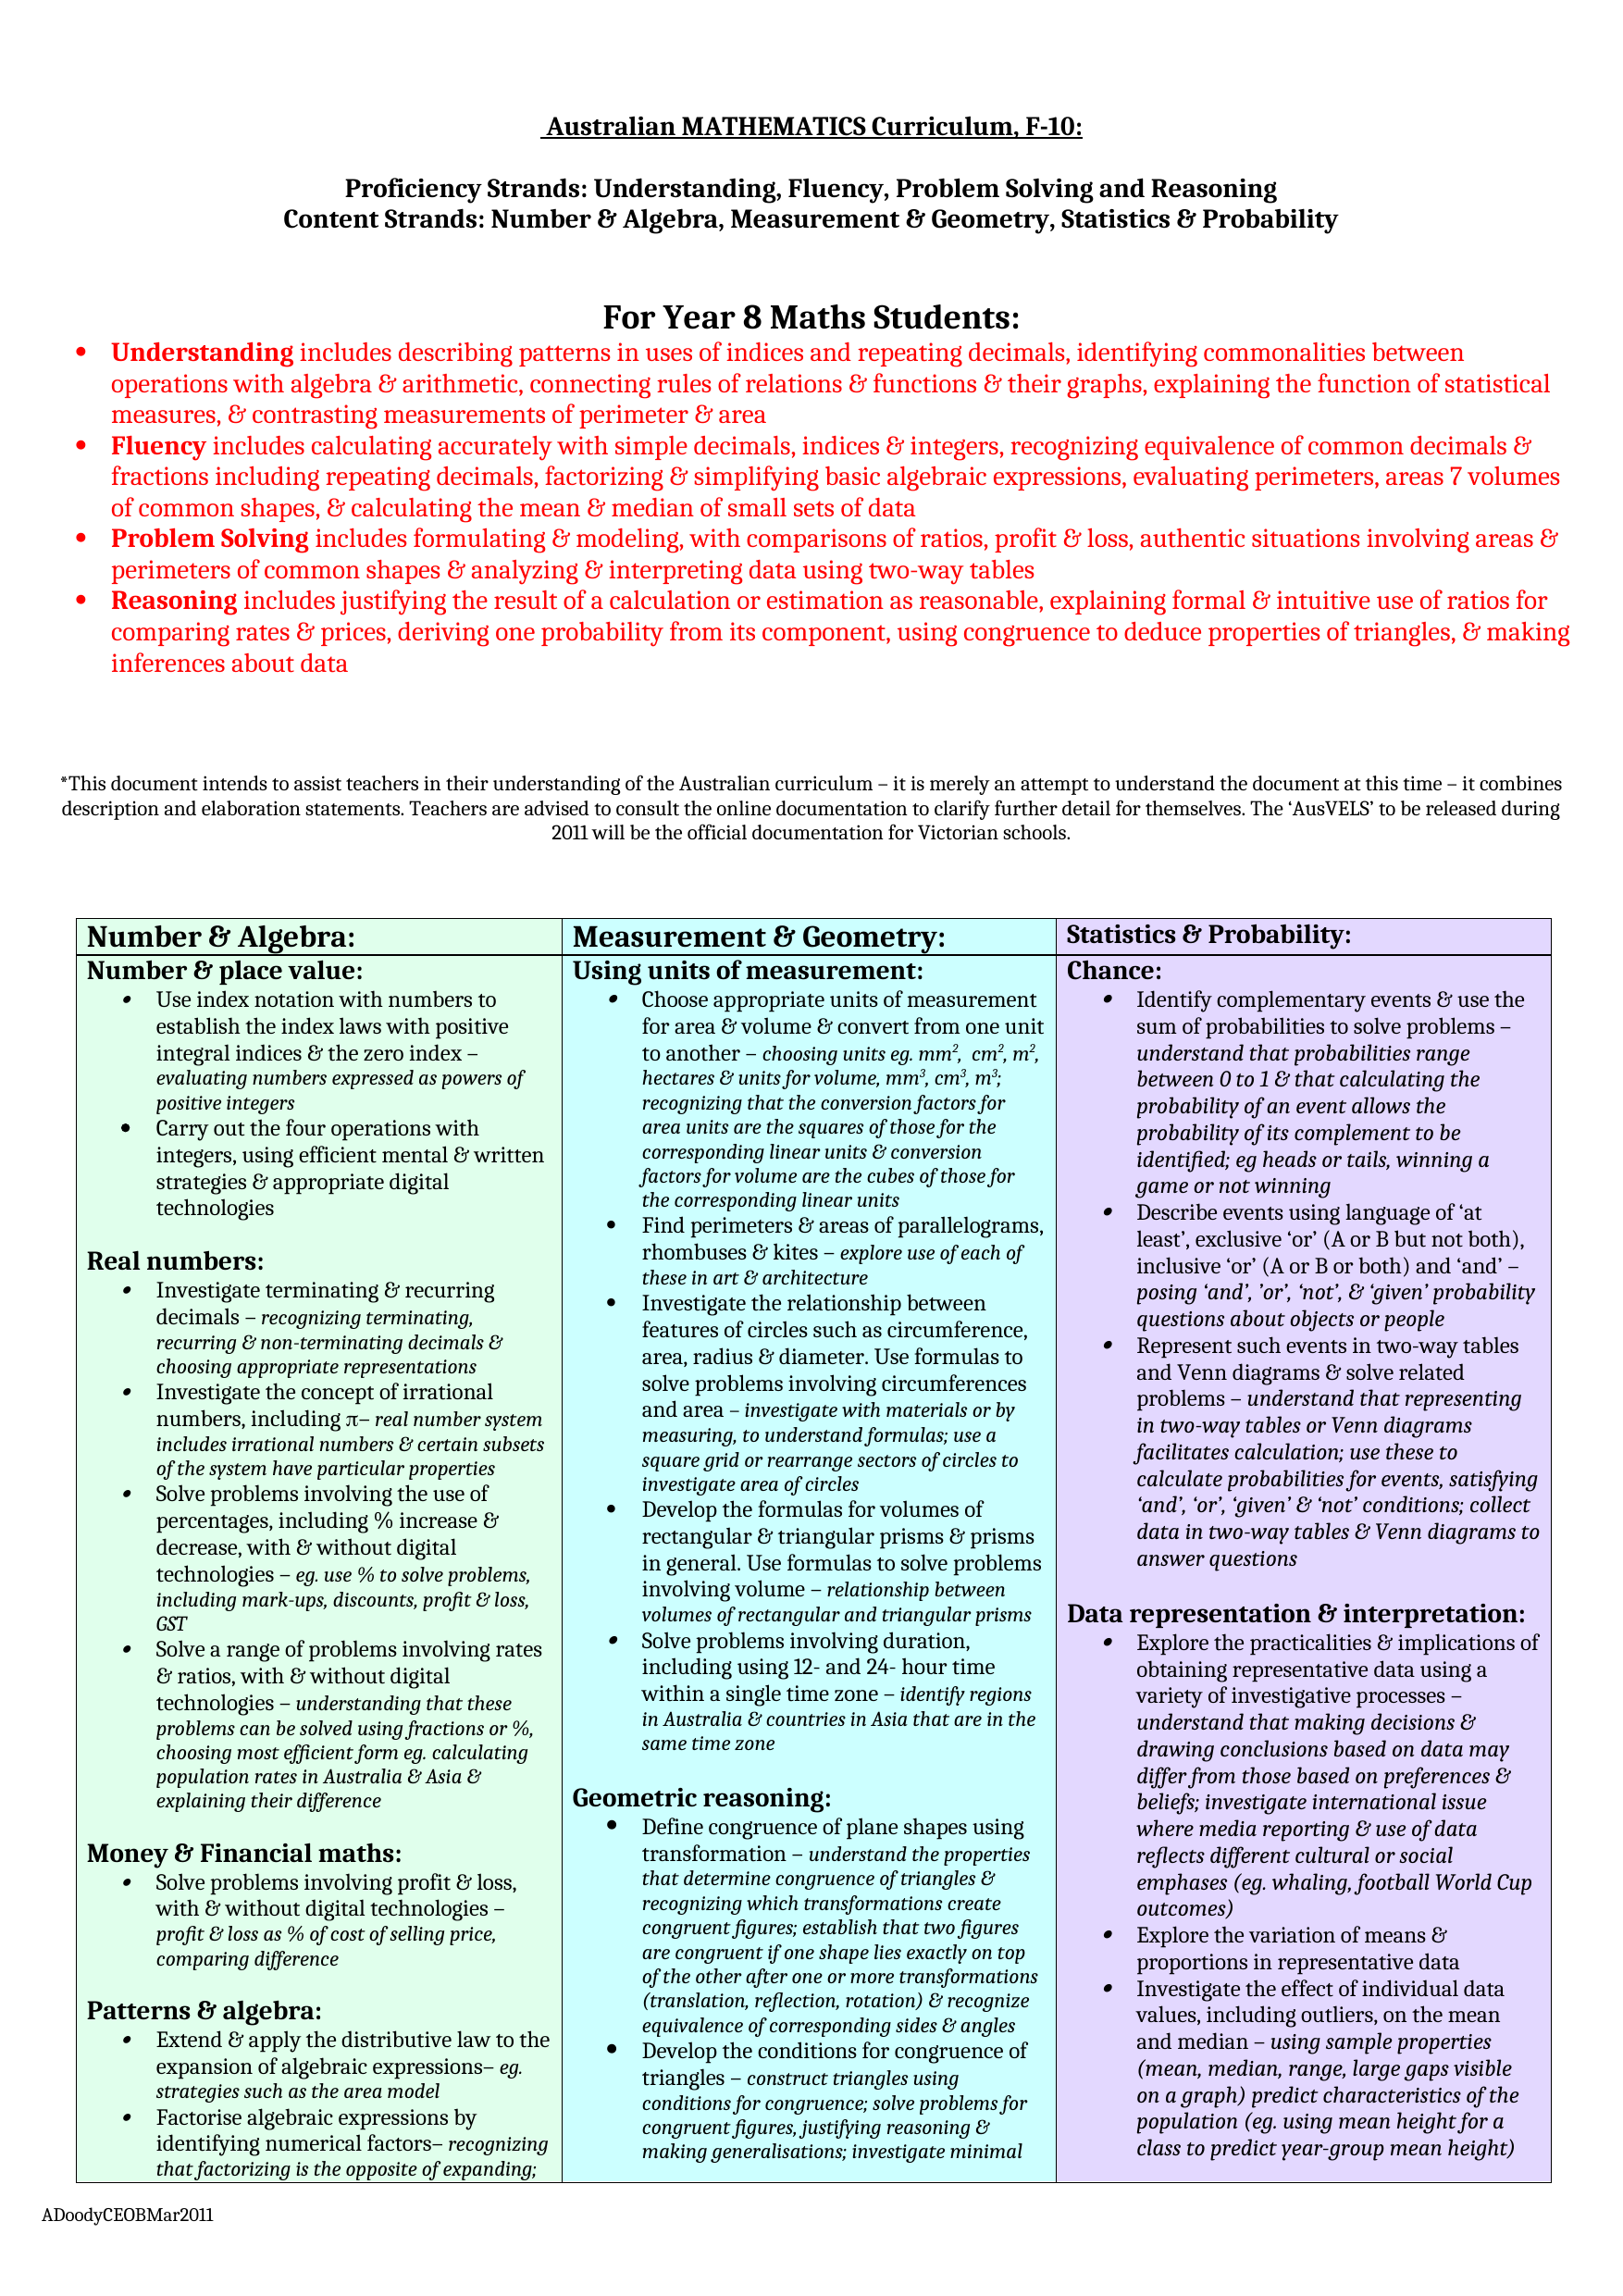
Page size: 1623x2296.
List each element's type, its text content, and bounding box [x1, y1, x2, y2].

list Understanding includes describing patterns in uses of indices and repeating decimals, identifying commonalities between operations with algebra & arithmetic, connecting rules of relations & functions & their graphs, explaining the function of statistical measures, & contrasting measurements of perimeter & area [76, 337, 1581, 430]
text Australian MATHEMATICS Curriculum, F-10: [42, 111, 1581, 142]
text Content Strands: Number & Algebra, Measurement & Geometry, Statistics & Probability [42, 205, 1581, 235]
table_header Number & Algebra: [77, 919, 562, 954]
text *This document intends to assist teachers in their understanding of the Australian curriculum – it is merely an attempt to understand the document at this time – it combines description and elaboration statements. Teachers are advised to consult the online documentation to clarify further detail for themselves. The ‘AusVELS’ to be released during 2011 will be the official documentation for Victorian schools. [42, 772, 1581, 845]
text Proficiency Strands: Understanding, Fluency, Problem Solving and Reasoning [42, 173, 1581, 205]
list Fluency includes calculating accurately with simple decimals, indices & integers, recognizing equivalence of common decimals & fractions including repeating decimals, factorizing & simplifying basic algebraic expressions, evaluating perimeters, areas 7 volumes of common shapes, & calculating the mean & median of small sets of data [76, 430, 1581, 524]
table_header Statistics & Probability: [1057, 919, 1551, 954]
list Problem Solving includes formulating & modeling, with comparisons of ratios, profit & loss, authentic situations involving areas & perimeters of common shapes & analyzing & interpreting data using two-way tables [76, 524, 1581, 586]
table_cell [1057, 956, 1551, 2181]
table_header Measurement & Geometry: [563, 919, 1056, 954]
list Reasoning includes justifying the result of a calculation or estimation as reasonable, explaining formal & intuitive use of ratios for comparing rates & prices, deriving one probability from its component, using congruence to deduce properties of triangles, & making inferences about data [76, 586, 1581, 678]
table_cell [563, 956, 1056, 2181]
text For Year 8 Maths Students: [42, 297, 1581, 337]
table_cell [77, 956, 562, 2181]
